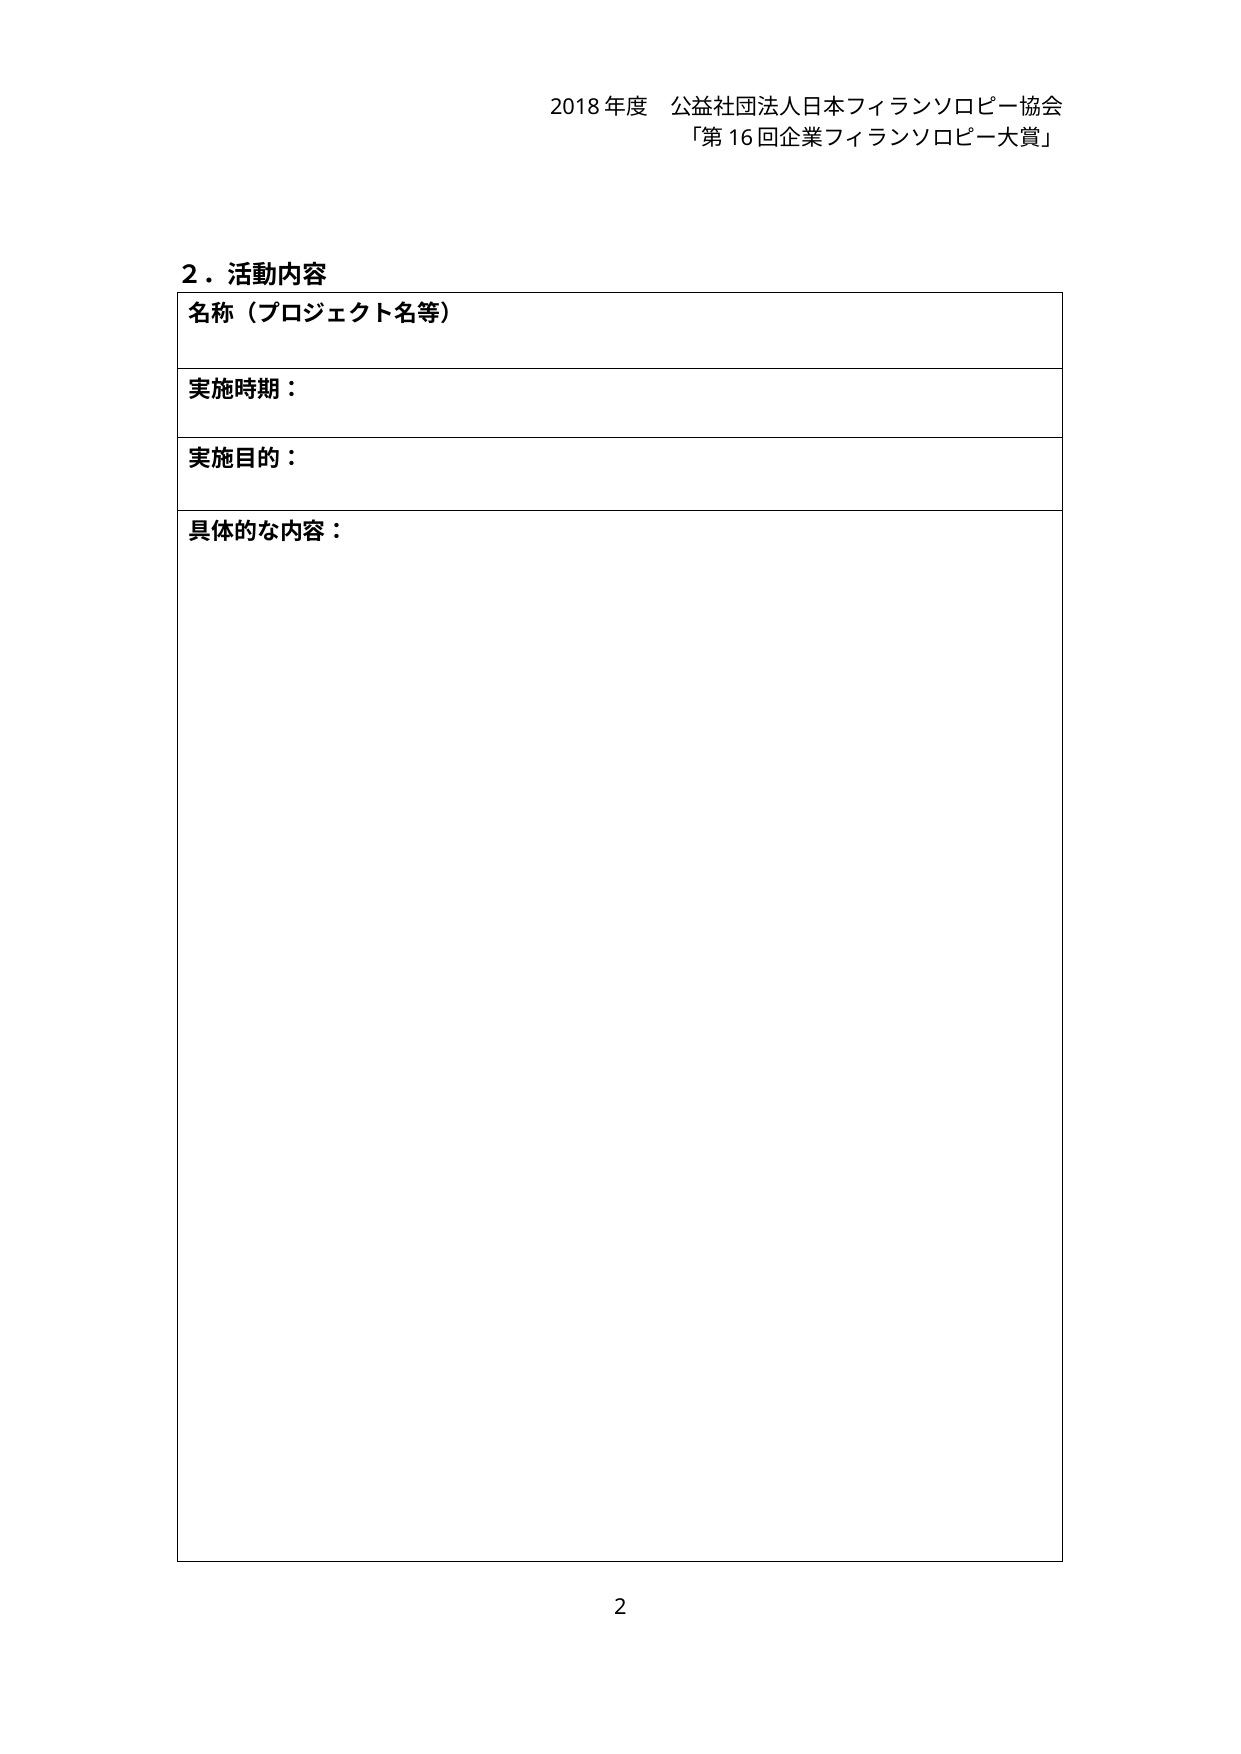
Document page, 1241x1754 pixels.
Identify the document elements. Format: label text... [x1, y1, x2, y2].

table_header 名称（プロジェクト名等） [178, 293, 1062, 368]
text ２．活動内容 [177, 254, 1063, 292]
table_cell 実施時期： [178, 369, 1062, 437]
table_cell 具体的な内容： [178, 511, 1062, 1561]
table_cell 実施目的： [178, 438, 1062, 510]
